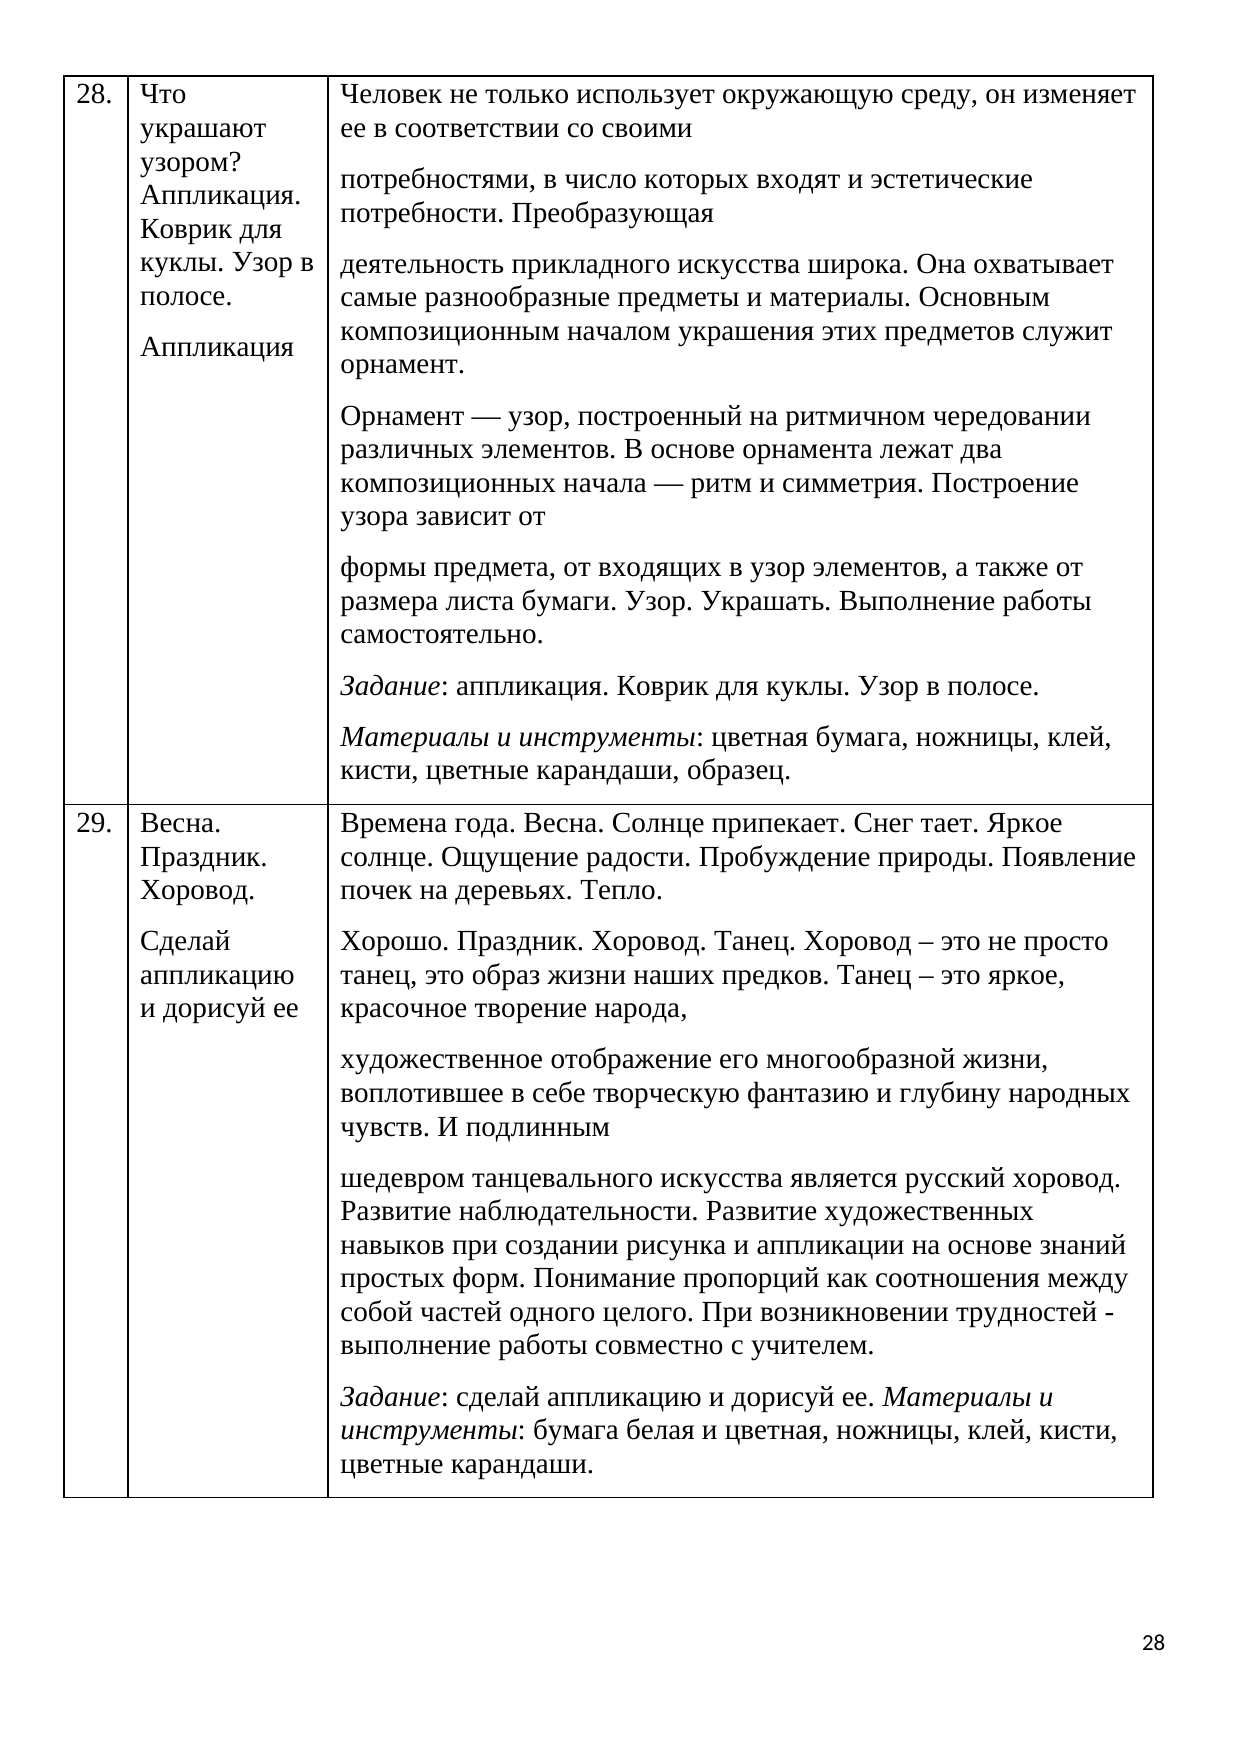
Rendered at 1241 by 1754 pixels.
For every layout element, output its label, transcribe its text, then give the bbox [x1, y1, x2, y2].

table_cell Весна. Праздник. Хоровод. Сделай аппликацию и дорисуй ее [129, 805, 327, 1497]
table_cell Что украшают узором? Аппликация. Коврик для куклы. Узор в полосе. Аппликация [129, 77, 327, 803]
table_cell Человек не только использует окружающую среду, он изменяет ее в соответствии со своими потребностями, в число которых входят и эстетические потребности. Преобразующая деятельность прикладного искусства широка. Она охватывает самые разнообразные предметы и материалы. Основным композиционным началом украшения этих предметов служит орнамент. Орнамент — узор, построенный на ритмичном чередовании различных элементов. В основе орнамента лежат два композиционных начала — ритм и симметрия. Построение узора зависит от формы предмета, от входящих в узор элементов, а также от размера листа бумаги. Узор. Украшать. Выполнение работы самостоятельно. Задание: аппликация. Коврик для куклы. Узор в полосе. Материалы и инструменты: цветная бумага, ножницы, клей, кисти, цветные карандаши, образец. [329, 77, 1152, 803]
table_cell 28. [65, 77, 127, 803]
table_cell 29. [65, 805, 127, 1497]
table_cell Времена года. Весна. Солнце припекает. Снег тает. Яркое солнце. Ощущение радости. Пробуждение природы. Появление почек на деревьях. Тепло. Хорошо. Праздник. Хоровод. Танец. Хоровод – это не просто танец, это образ жизни наших предков. Танец – это яркое, красочное творение народа, художественное отображение его многообразной жизни, воплотившее в себе творческую фантазию и глубину народных чувств. И подлинным шедевром танцевального искусства является русский хоровод. Развитие наблюдательности. Развитие художественных навыков при создании рисунка и аппликации на основе знаний простых форм. Понимание пропорций как соотношения между собой частей одного целого. При возникновении трудностей - выполнение работы совместно с учителем. Задание: сделай аппликацию и дорисуй ее. Материалы и инструменты: бумага белая и цветная, ножницы, клей, кисти, цветные карандаши. [329, 805, 1152, 1497]
